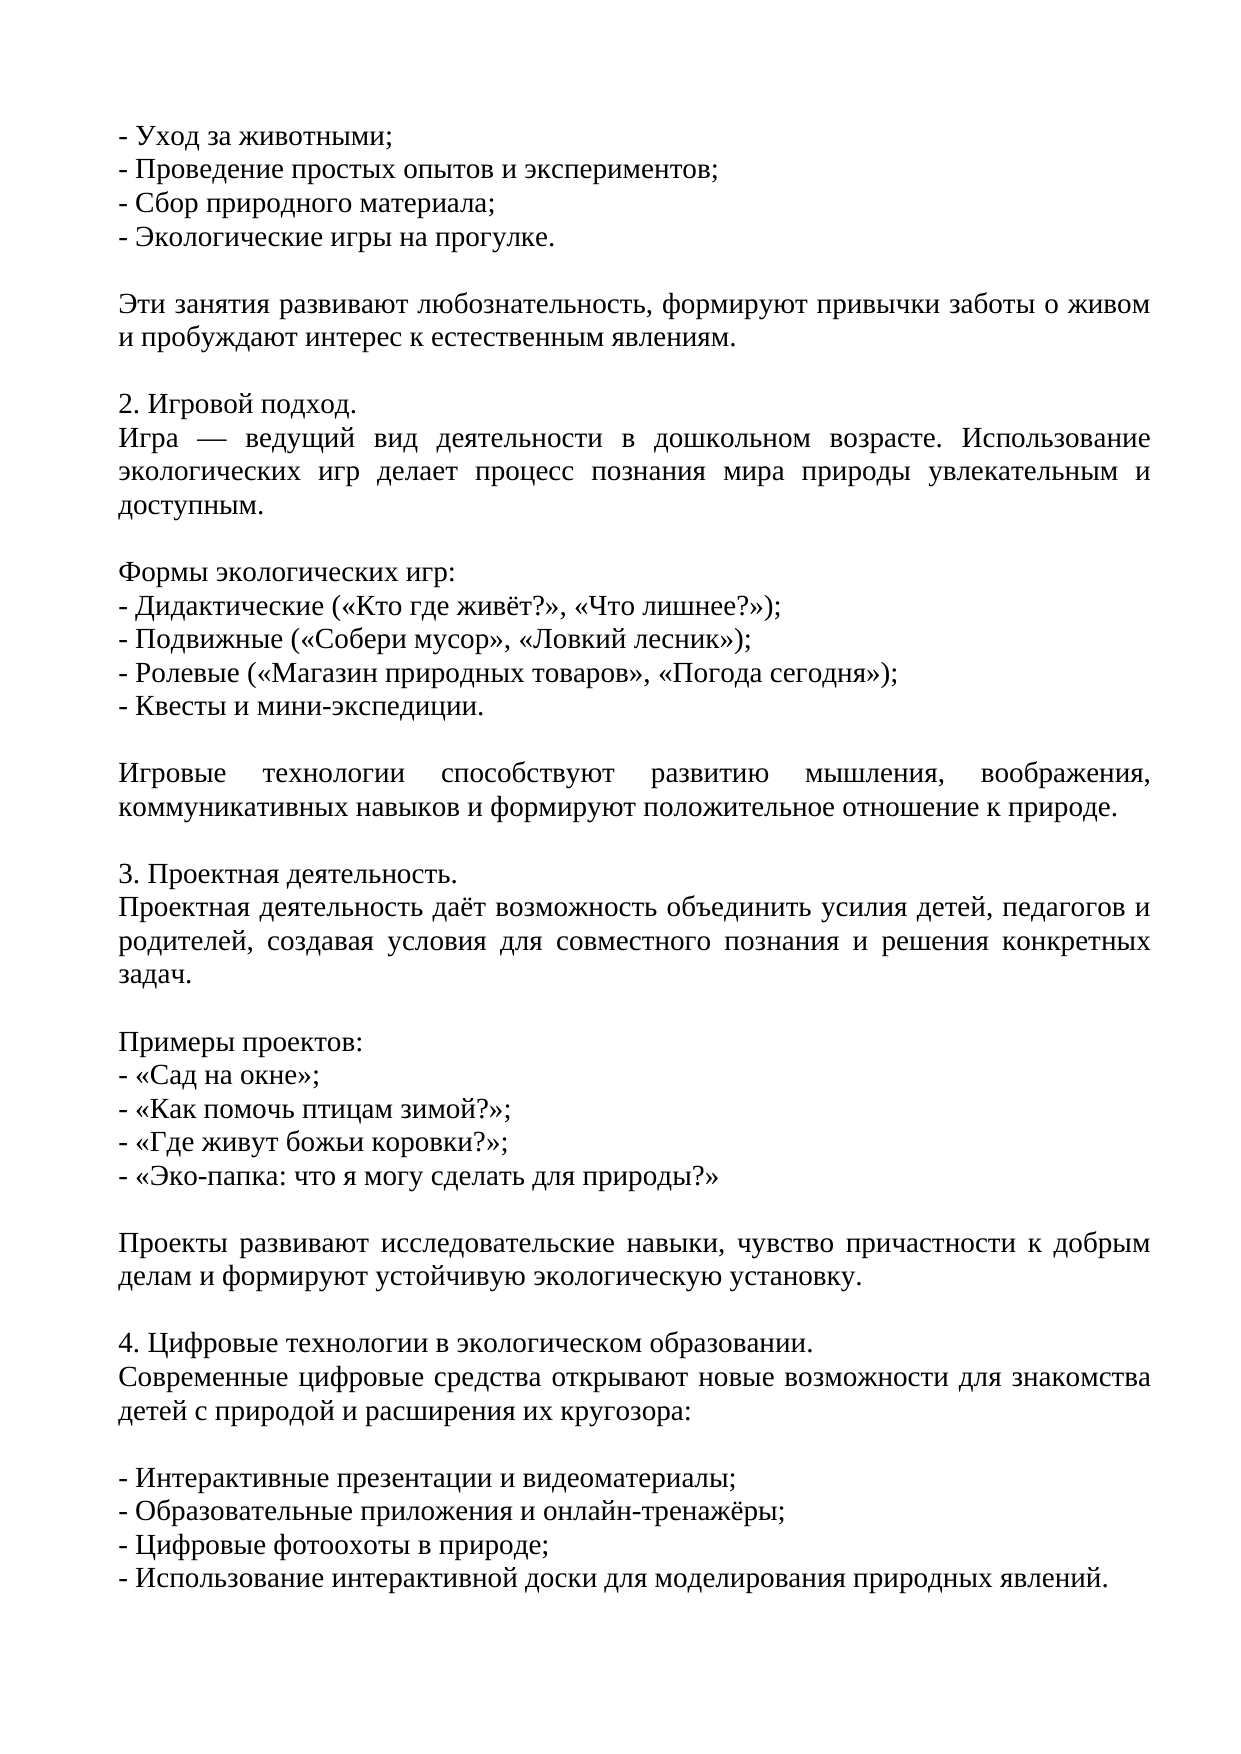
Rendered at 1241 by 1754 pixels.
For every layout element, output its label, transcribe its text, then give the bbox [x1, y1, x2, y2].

text Формы экологических игр: [118, 554, 1152, 588]
text - Экологические игры на прогулке. [118, 219, 1152, 252]
text Примеры проектов: [118, 1024, 1152, 1057]
text Эти занятия развивают любознательность, формируют привычки заботы о живом и пробуждают интерес к естественным явлениям. [118, 286, 1152, 353]
text - «Как помочь птицам зимой?»; [118, 1091, 1152, 1124]
text - Использование интерактивной доски для моделирования природных явлений. [118, 1560, 1152, 1594]
text Проекты развивают исследовательские навыки, чувство причастности к добрым делам и формируют устойчивую экологическую установку. [118, 1225, 1152, 1292]
text - Дидактические («Кто где живёт?», «Что лишнее?»); [118, 588, 1152, 621]
text 3. Проектная деятельность. [118, 856, 1152, 889]
text - Цифровые фотоохоты в природе; [118, 1527, 1152, 1560]
text - Проведение простых опытов и экспериментов; [118, 152, 1152, 185]
text Игра — ведущий вид деятельности в дошкольном возрасте. Использование экологических игр делает процесс познания мира природы увлекательным и доступным. [118, 420, 1152, 521]
text - «Сад на окне»; [118, 1057, 1152, 1091]
text Игровые технологии способствуют развитию мышления, воображения, коммуникативных навыков и формируют положительное отношение к природе. [118, 755, 1152, 822]
text Современные цифровые средства открывают новые возможности для знакомства детей с природой и расширения их кругозора: [118, 1359, 1152, 1426]
text - Образовательные приложения и онлайн-тренажёры; [118, 1493, 1152, 1527]
text - Подвижные («Собери мусор», «Ловкий лесник»); [118, 621, 1152, 655]
text - Ролевые («Магазин природных товаров», «Погода сегодня»); [118, 655, 1152, 688]
text Проектная деятельность даёт возможность объединить усилия детей, педагогов и родителей, создавая условия для совместного познания и решения конкретных задач. [118, 889, 1152, 990]
text - Сбор природного материала; [118, 185, 1152, 219]
text 2. Игровой подход. [118, 386, 1152, 420]
text - Уход за животными; [118, 118, 1152, 152]
text - Интерактивные презентации и видеоматериалы; [118, 1460, 1152, 1493]
text 4. Цифровые технологии в экологическом образовании. [118, 1326, 1152, 1359]
text - Квесты и мини-экспедиции. [118, 688, 1152, 722]
text - «Эко-папка: что я могу сделать для природы?» [118, 1158, 1152, 1191]
text - «Где живут божьи коровки?»; [118, 1124, 1152, 1158]
